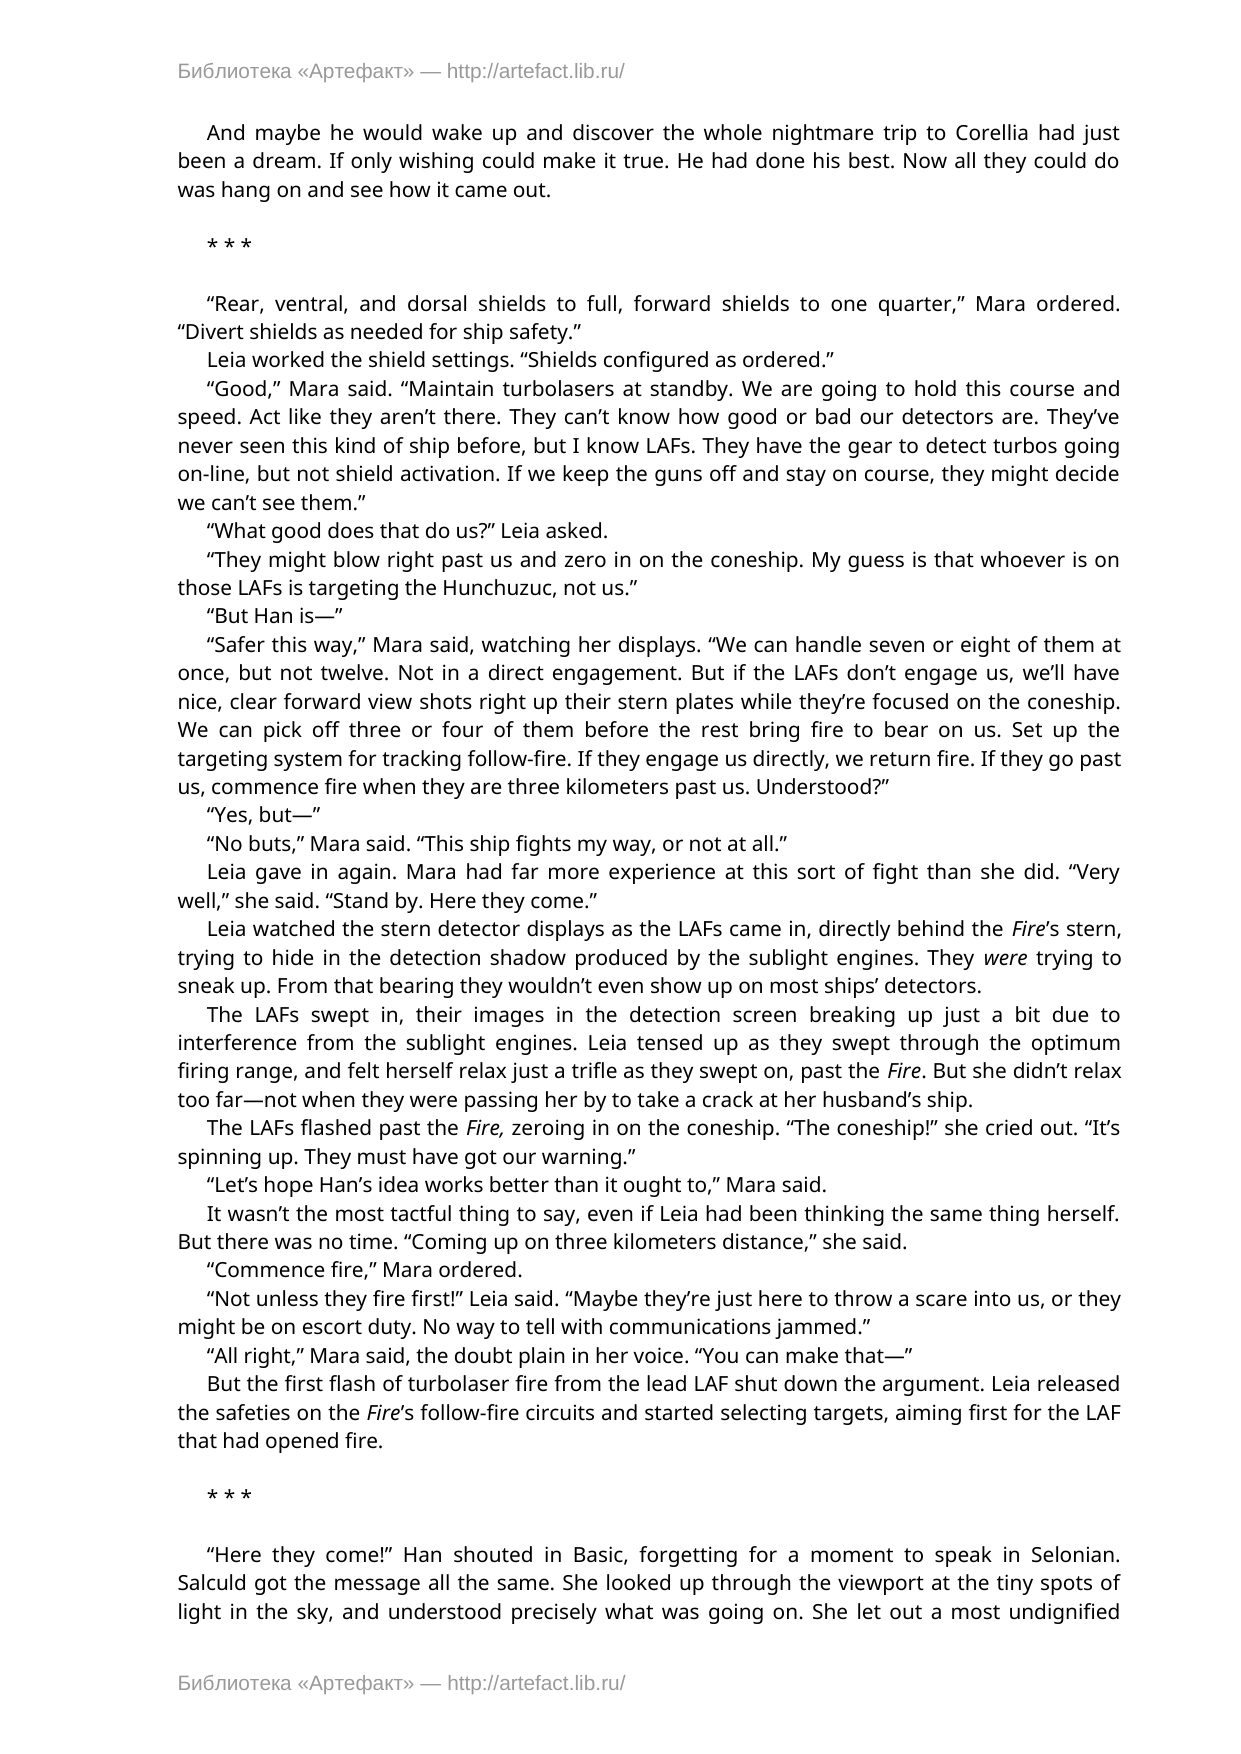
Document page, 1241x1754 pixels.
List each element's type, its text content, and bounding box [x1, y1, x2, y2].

text “Not unless they fire first!” Leia said. “Maybe they’re just here to throw a scare into us, or they might be on escort duty. No way to tell with communications jammed.” [177, 1284, 1122, 1341]
text * * * [177, 1483, 1122, 1512]
text The LAFs flashed past the Fire, zeroing in on the coneship. “The coneship!” she cried out. “It’s spinning up. They must have got our warning.” [177, 1113, 1122, 1170]
text “They might blow right past us and zero in on the coneship. My guess is that whoever is on those LAFs is targeting the Hunchuzuc, not us.” [177, 545, 1122, 602]
text “All right,” Mara said, the doubt plain in her voice. “You can make that—” [177, 1341, 1122, 1369]
text But the first flash of turbolaser fire from the lead LAF shut down the argument. Leia released the safeties on the Fire’s follow-fire circuits and started selecting targets, aiming first for the LAF that had opened fire. [177, 1369, 1122, 1455]
text The LAFs swept in, their images in the detection screen breaking up just a bit due to interference from the sublight engines. Leia tensed up as they swept through the optimum firing range, and felt herself relax just a trifle as they swept on, past the Fire. But she didn’t relax too far—not when they were passing her by to take a crack at her husband’s ship. [177, 1000, 1122, 1113]
text “Good,” Mara said. “Maintain turbolasers at standby. We are going to hold this course and speed. Act like they aren’t there. They can’t know how good or bad our detectors are. They’ve never seen this kind of ship before, but I know LAFs. They have the gear to detect turbos going on-line, but not shield activation. If we keep the guns off and stay on course, they might decide we can’t see them.” [177, 374, 1122, 516]
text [177, 1540, 1122, 1625]
text It wasn’t the most tactful thing to say, even if Leia had been thinking the same thing herself. But there was no time. “Coming up on three kilometers distance,” she said. [177, 1199, 1122, 1256]
text “But Han is—” [177, 602, 1122, 630]
text “Yes, but—” [177, 801, 1122, 829]
text “Rear, ventral, and dorsal shields to full, forward shields to one quarter,” Mara ordered. “Divert shields as needed for ship safety.” [177, 289, 1122, 346]
text And maybe he would wake up and discover the whole nightmare trip to Corellia had just been a dream. If only wishing could make it true. He had done his best. Now all they could do was hang on and see how it came out. [177, 118, 1122, 203]
text “Commence fire,” Mara ordered. [177, 1256, 1122, 1284]
text * * * [177, 232, 1122, 260]
text “What good does that do us?” Leia asked. [177, 516, 1122, 545]
text Leia gave in again. Mara had far more experience at this sort of fight than she did. “Very well,” she said. “Stand by. Here they come.” [177, 857, 1122, 914]
text “Let’s hope Han’s idea works better than it ought to,” Mara said. [177, 1170, 1122, 1199]
text “Safer this way,” Mara said, watching her displays. “We can handle seven or eight of them at once, but not twelve. Not in a direct engagement. But if the LAFs don’t engage us, we’ll have nice, clear forward view shots right up their stern plates while they’re focused on the coneship. We can pick off three or four of them before the rest bring fire to bear on us. Set up the targeting system for tracking follow-fire. If they engage us directly, we return fire. If they go past us, commence fire when they are three kilometers past us. Understood?” [177, 630, 1122, 801]
text “No buts,” Mara said. “This ship fights my way, or not at all.” [177, 829, 1122, 857]
text Leia watched the stern detector displays as the LAFs came in, directly behind the Fire’s stern, trying to hide in the detection shadow produced by the sublight engines. They were trying to sneak up. From that bearing they wouldn’t even show up on most ships’ detectors. [177, 914, 1122, 1000]
text Leia worked the shield settings. “Shields configured as ordered.” [177, 346, 1122, 374]
